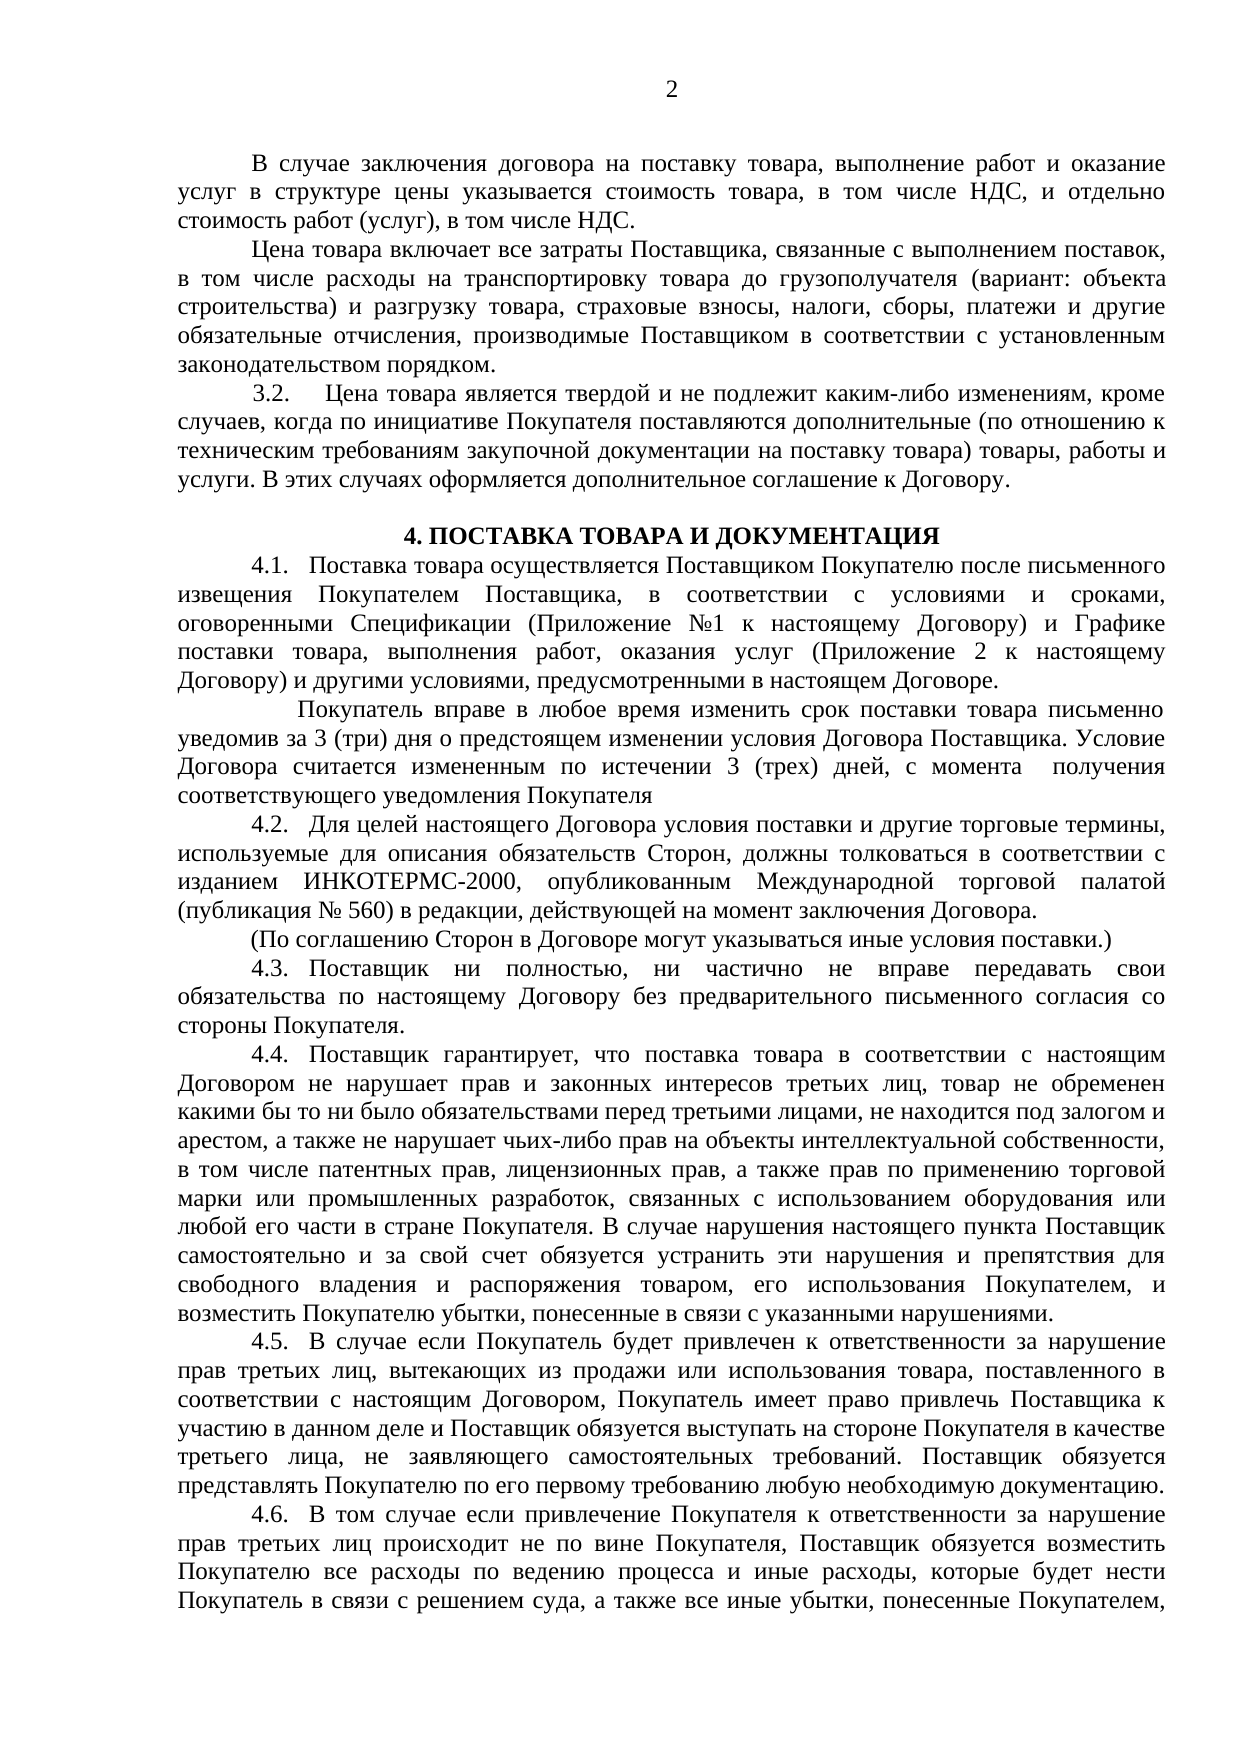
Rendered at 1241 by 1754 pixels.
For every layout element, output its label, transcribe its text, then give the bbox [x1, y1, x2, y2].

list Поставщик ни полностью, ни частично не вправе передавать свои обязательства по настоящему Договору без предварительного письменного согласия со стороны Покупателя. [177, 953, 1166, 1039]
list Цена товара является твердой и не подлежит каким-либо изменениям, кроме случаев, когда по инициативе Покупателя поставляются дополнительные (по отношению к техническим требованиям закупочной документации на поставку товара) товары, работы и услуги. В этих случаях оформляется дополнительное соглашение к Договору. [177, 378, 1166, 493]
text (По соглашению Сторон в Договоре могут указываться иные условия поставки.) [177, 924, 1166, 953]
text Цена товара включает все затраты Поставщика, связанные с выполнением поставок, в том числе расходы на транспортировку товара до грузополучателя (вариант: объекта строительства) и разгрузку товара, страховые взносы, налоги, сборы, платежи и другие обязательные отчисления, производимые Поставщиком в соответствии с установленным законодательством порядком. [177, 234, 1166, 378]
list Для целей настоящего Договора условия поставки и другие торговые термины, используемые для описания обязательств Сторон, должны толковаться в соответствии с изданием ИНКОТЕРМС-2000, опубликованным Международной торговой палатой (публикация № 560) в редакции, действующей на момент заключения Договора. [177, 809, 1166, 924]
text Покупатель вправе в любое время изменить срок поставки товара письменно уведомив за 3 (три) дня о предстоящем изменении условия Договора Поставщика. Условие Договора считается измененным по истечении 3 (трех) дней, с момента получения соответствующего уведомления Покупателя [177, 694, 1166, 809]
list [177, 1499, 1166, 1614]
list Поставка товара осуществляется Поставщиком Покупателю после письменного извещения Покупателем Поставщика, в соответствии с условиями и сроками, оговоренными Спецификации (Приложение №1 к настоящему Договору) и Графике поставки товара, выполнения работ, оказания услуг (Приложение 2 к настоящему Договору) и другими условиями, предусмотренными в настоящем Договоре. [177, 550, 1166, 694]
list В случае если Покупатель будет привлечен к ответственности за нарушение прав третьих лиц, вытекающих из продажи или использования товара, поставленного в соответствии с настоящим Договором, Покупатель имеет право привлечь Поставщика к участию в данном деле и Поставщик обязуется выступать на стороне Покупателя в качестве третьего лица, не заявляющего самостоятельных требований. Поставщик обязуется представлять Покупателю по его первому требованию любую необходимую документацию. [177, 1326, 1166, 1499]
list Поставщик гарантирует, что поставка товара в соответствии с настоящим Договором не нарушает прав и законных интересов третьих лиц, товар не обременен какими бы то ни было обязательствами перед третьими лицами, не находится под залогом и арестом, а также не нарушает чьих-либо прав на объекты интеллектуальной собственности, в том числе патентных прав, лицензионных прав, а также прав по применению торговой марки или промышленных разработок, связанных с использованием оборудования или любой его части в стране Покупателя. В случае нарушения настоящего пункта Поставщик самостоятельно и за свой счет обязуется устранить эти нарушения и препятствия для свободного владения и распоряжения товаром, его использования Покупателем, и возместить Покупателю убытки, понесенные в связи с указанными нарушениями. [177, 1039, 1166, 1326]
list В случае заключения договора на поставку товара, выполнение работ и оказание услуг в структуре цены указывается стоимость товара, в том числе НДС, и отдельно стоимость работ (услуг), в том числе НДС. [177, 148, 1166, 234]
text 4. ПОСТАВКА ТОВАРА И ДОКУМЕНТАЦИЯ [177, 521, 1166, 550]
